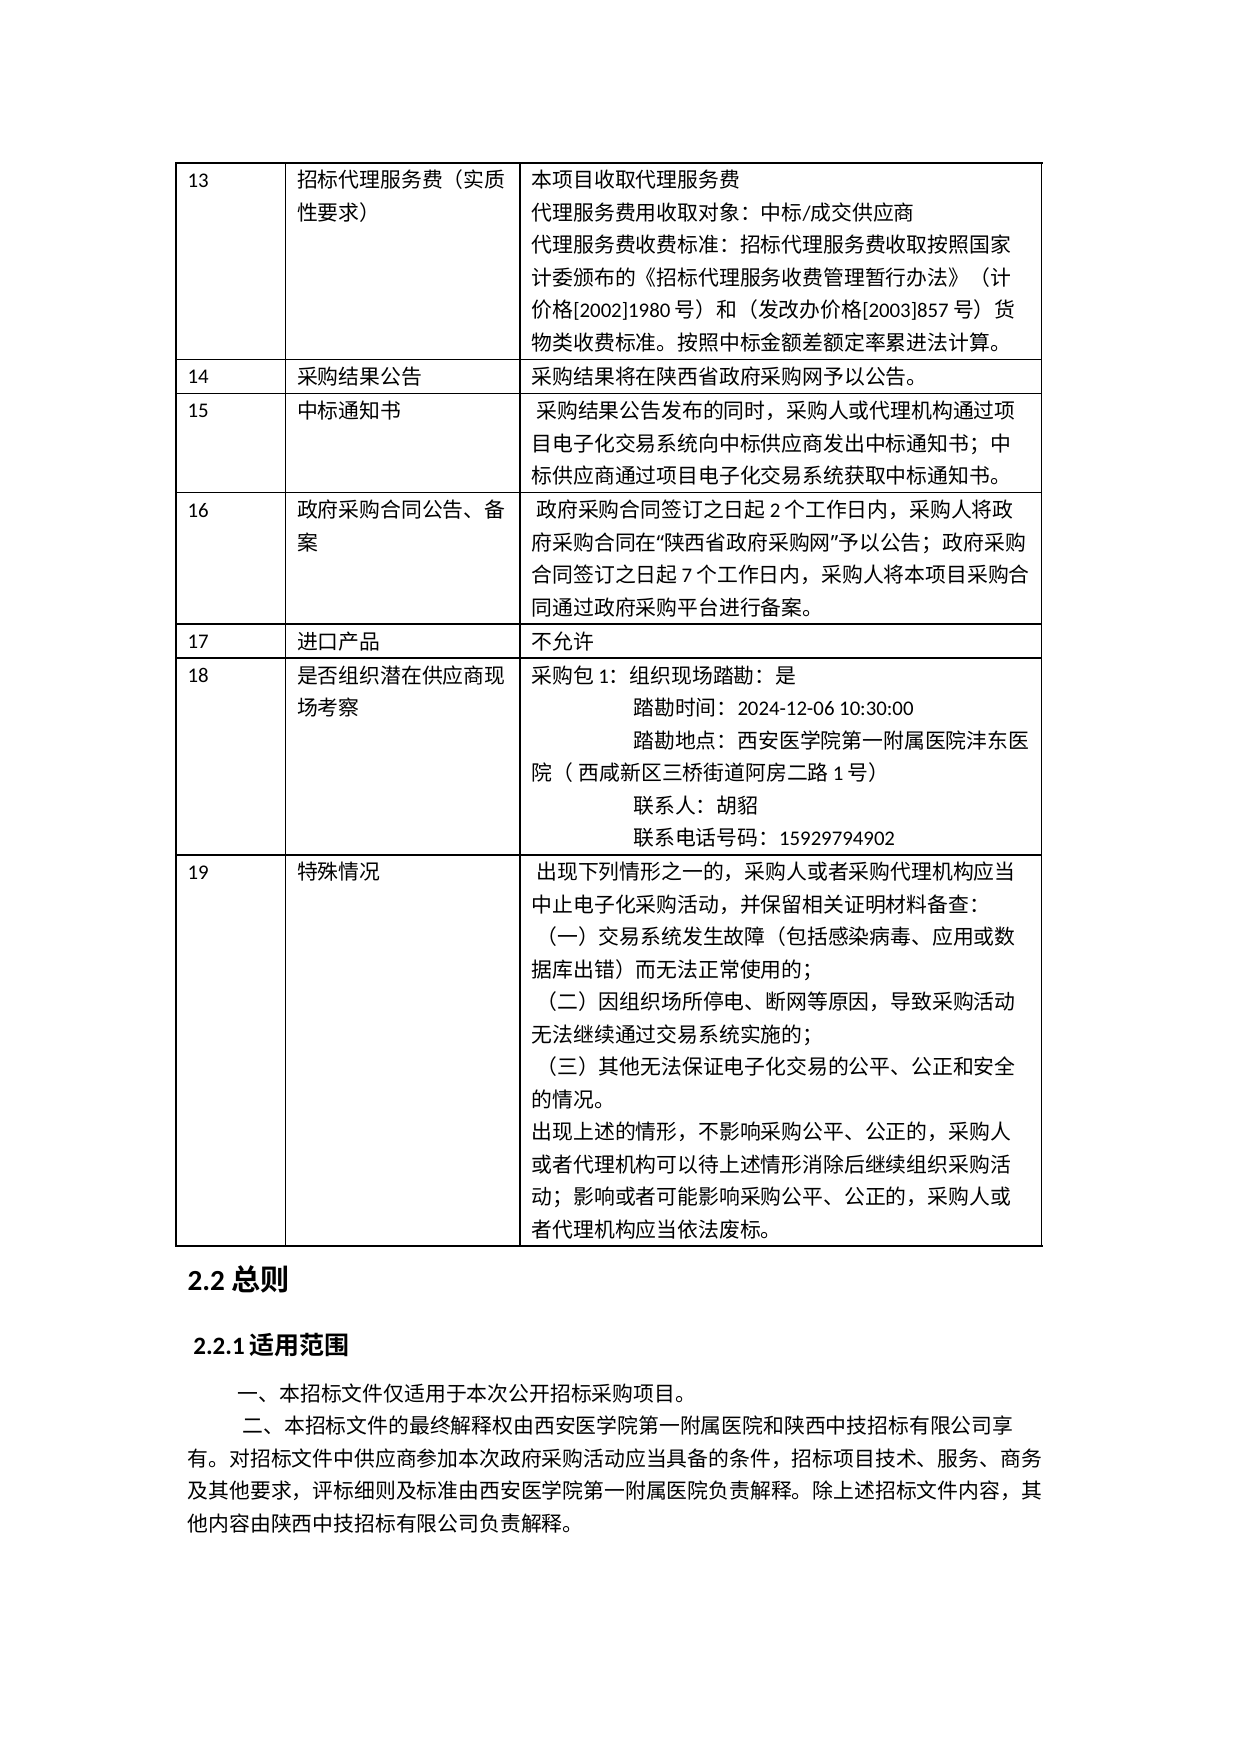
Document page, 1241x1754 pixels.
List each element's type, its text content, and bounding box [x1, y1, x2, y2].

table_cell 19 [177, 856, 285, 1245]
table_cell 进口产品 [286, 625, 519, 657]
table_cell 本项目收取代理服务费 代理服务费用收取对象：中标/成交供应商 代理服务费收费标准：招标代理服务费收取按照国家计委颁布的《招标代理服务收费管理暂行办法》（计价格[2002]1980号）和（发改办价格[2003]857号）货物类收费标准。按照中标金额差额定率累进法计算。 [521, 164, 1041, 358]
text 二、本招标文件的最终解释权由西安医学院第一附属医院和陕西中技招标有限公司享有。对招标文件中供应商参加本次政府采购活动应当具备的条件，招标项目技术、服务、商务及其他要求，评标细则及标准由西安医学院第一附属医院负责解释。除上述招标文件内容，其他内容由陕西中技招标有限公司负责解释。 [187, 1409, 1053, 1539]
table_cell 政府采购合同公告、备案 [286, 493, 519, 623]
text 2.2.1适用范围 [187, 1312, 1053, 1377]
text 2.2总则 [187, 1247, 1053, 1312]
table_cell 招标代理服务费（实质性要求） [286, 164, 519, 358]
text 一、本招标文件仅适用于本次公开招标采购项目。 [187, 1377, 1053, 1409]
table_cell 18 [177, 659, 285, 854]
table_cell 中标通知书 [286, 394, 519, 492]
table_cell 15 [177, 394, 285, 492]
table_cell 不允许 [521, 625, 1041, 657]
table_cell 13 [177, 164, 285, 358]
table_cell 采购包1：组织现场踏勘：是 踏勘时间：2024-12-06 10:30:00 踏勘地点：西安医学院第一附属医院沣东医院（ 西咸新区三桥街道阿房二路1号） 联系人：胡貂 联系电话号码：15929794902 [521, 659, 1041, 854]
table_cell 出现下列情形之一的，采购人或者采购代理机构应当中止电子化采购活动，并保留相关证明材料备查： （一）交易系统发生故障（包括感染病毒、应用或数据库出错）而无法正常使用的； （二）因组织场所停电、断网等原因，导致采购活动无法继续通过交易系统实施的； （三）其他无法保证电子化交易的公平、公正和安全的情况。 出现上述的情形，不影响采购公平、公正的，采购人或者代理机构可以待上述情形消除后继续组织采购活动；影响或者可能影响采购公平、公正的，采购人或者代理机构应当依法废标。 [521, 856, 1041, 1245]
table_cell 采购结果公告 [286, 360, 519, 393]
table_cell 采购结果将在陕西省政府采购网予以公告。 [521, 360, 1041, 393]
table_cell 16 [177, 493, 285, 623]
table_cell 是否组织潜在供应商现场考察 [286, 659, 519, 854]
table_cell 采购结果公告发布的同时，采购人或代理机构通过项目电子化交易系统向中标供应商发出中标通知书；中标供应商通过项目电子化交易系统获取中标通知书。 [521, 394, 1041, 492]
table_cell 17 [177, 625, 285, 657]
table_cell 14 [177, 360, 285, 393]
table_cell 特殊情况 [286, 856, 519, 1245]
table_cell 政府采购合同签订之日起2个工作日内，采购人将政府采购合同在“陕西省政府采购网”予以公告；政府采购合同签订之日起7个工作日内，采购人将本项目采购合同通过政府采购平台进行备案。 [521, 493, 1041, 623]
